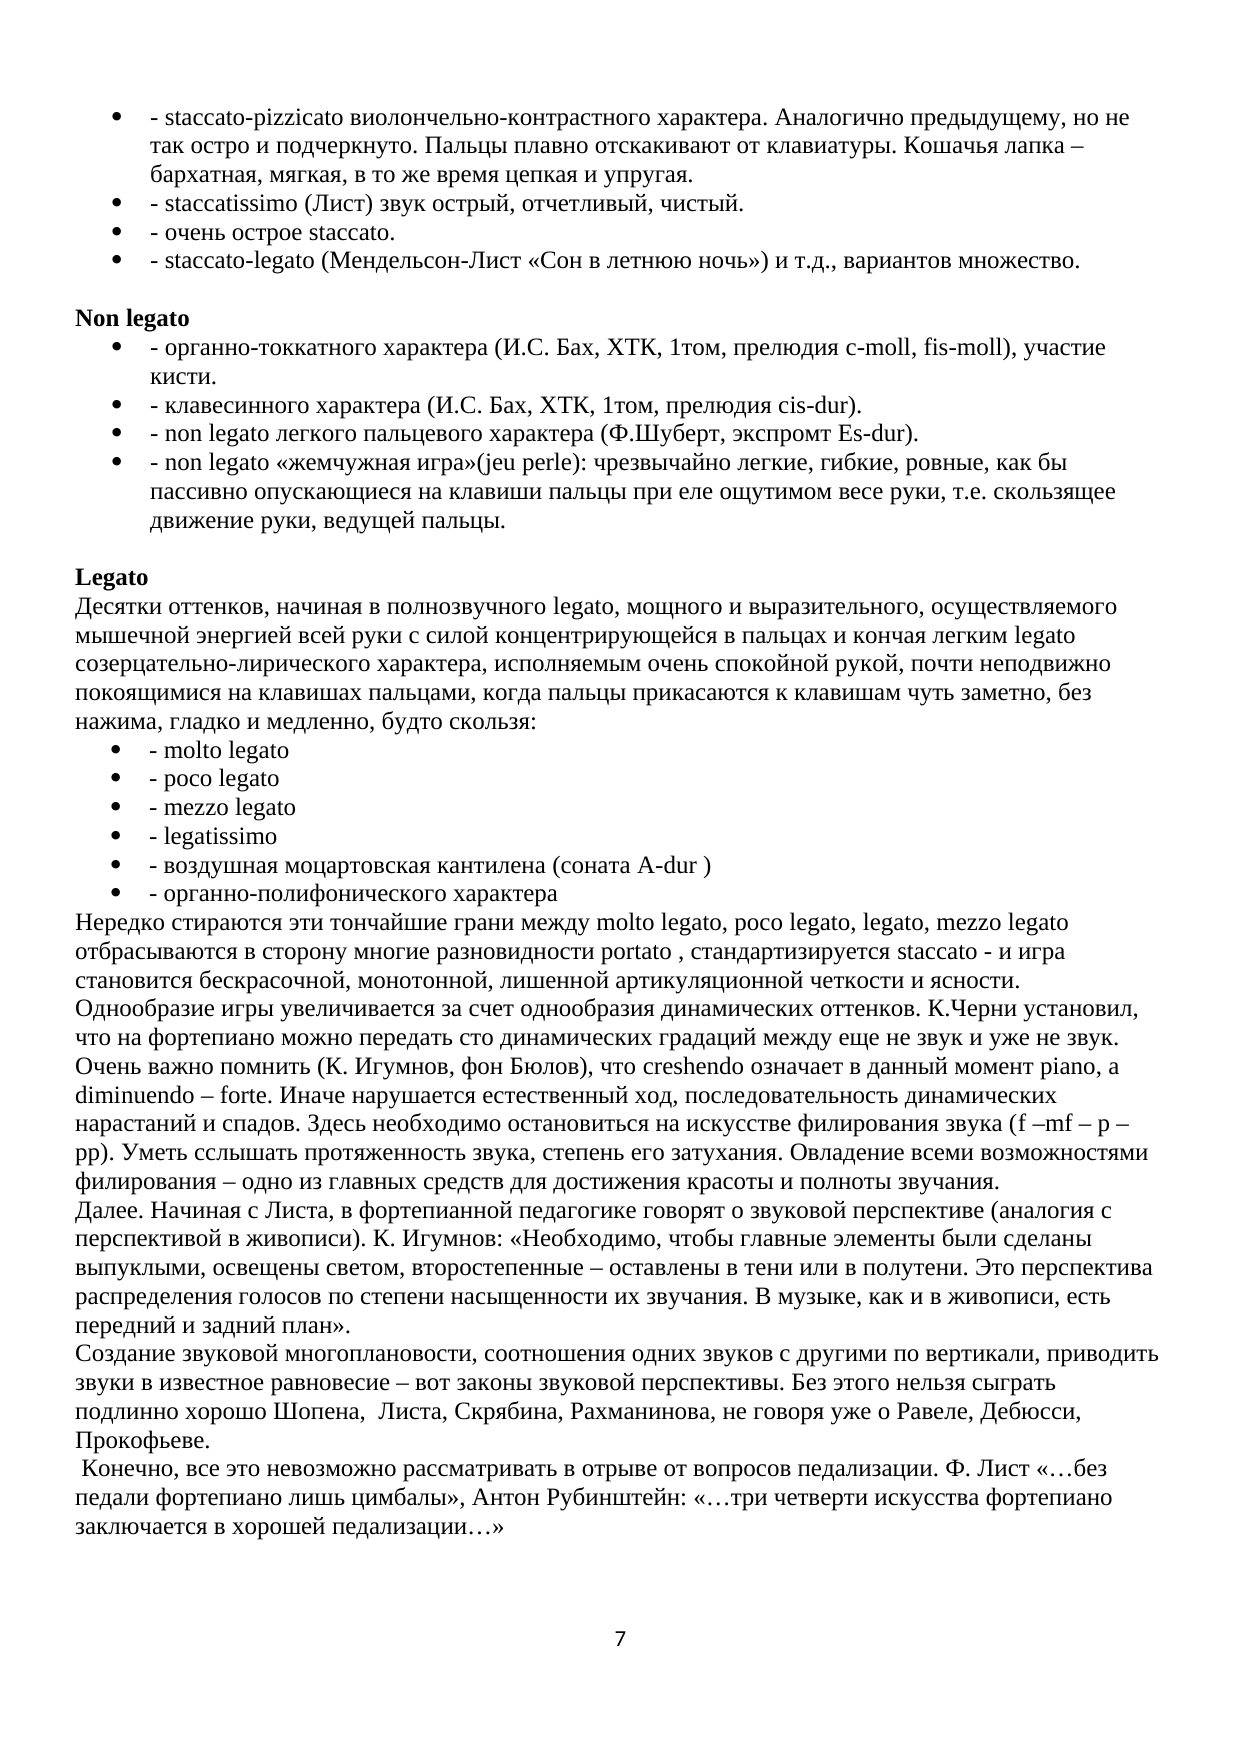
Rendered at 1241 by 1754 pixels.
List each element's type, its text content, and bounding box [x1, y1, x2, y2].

list - non legato легкого пальцевого характера (Ф.Шуберт, экспромт Es-dur). [112, 418, 1165, 447]
text Десятки оттенков, начиная в полнозвучного legato, мощного и выразительного, осуществляемого мышечной энергией всей руки с силой концентрирующейся в пальцах и кончая легким legato созерцательно-лирического характера, исполняемым очень спокойной рукой, почти неподвижно покоящимися на клавишах пальцами, когда пальцы прикасаются к клавишам чуть заметно, без нажима, гладко и медленно, будто скользя: [75, 591, 1165, 735]
list - органно-токкатного характера (И.С. Бах, ХТК, 1том, прелюдия c-moll, fis-moll), участие кисти. [112, 332, 1165, 390]
text Однообразие игры увеличивается за счет однообразия динамических оттенков. К.Черни установил, что на фортепиано можно передать сто динамических градаций между еще не звук и уже не звук. Очень важно помнить (К. Игумнов, фон Бюлов), что creshendo означает в данный момент piano, a diminuendo – forte. Иначе нарушается естественный ход, последовательность динамических нарастаний и спадов. Здесь необходимо остановиться на искусстве филирования звука (f –mf – p – pp). Уметь сслышать протяженность звука, степень его затухания. Овладение всеми возможностями филирования – одно из главных средств для достижения красоты и полноты звучания. [75, 993, 1165, 1195]
list - non legato «жемчужная игра»(jeu perle): чрезвычайно легкие, гибкие, ровные, как бы пассивно опускающиеся на клавиши пальцы при еле ощутимом весе руки, т.е. скользящее движение руки, ведущей пальцы. [112, 447, 1165, 533]
list - oчень острое staccato. [112, 217, 1165, 246]
text Конечно, все это невозможно рассматривать в отрыве от вопросов педализации. Ф. Лист «…без педали фортепиано лишь цимбалы», Антон Рубинштейн: «…три четверти искусства фортепиано заключается в хорошей педализации…» [75, 1453, 1165, 1540]
list - staccato-legato (Мендельсон-Лист «Сон в летнюю ночь») и т.д., вариантов множество. [112, 246, 1165, 274]
list - legatissimo [111, 821, 1165, 850]
list - molto legato [111, 735, 1165, 763]
text Создание звуковой многоплановости, соотношения одних звуков с другими по вертикали, приводить звуки в известное равновесие – вот законы звуковой перспективы. Без этого нельзя сыграть подлинно хорошо Шопена, Листа, Скрябина, Рахманинова, не говоря уже о Равеле, Дебюсси, Прокофьеве. [75, 1338, 1165, 1453]
text Нередко стираются эти тончайшие грани между molto legato, poco legato, legato, mezzo legato отбрасываются в сторону многие разновидности portato , стандартизируется staccato - и игра становится бескрасочной, монотонной, лишенной артикуляционной четкости и ясности. [75, 907, 1165, 993]
list - staccato-pizzicato виолончельно-контрастного характера. Аналогично предыдущему, но не так остро и подчеркнуто. Пальцы плавно отскакивают от клавиатуры. Кошачья лапка – бархатная, мягкая, в то же время цепкая и упругая. [112, 102, 1165, 188]
text Далее. Начиная с Листа, в фортепианной педагогике говорят о звуковой перспективе (аналогия с перспективой в живописи). К. Игумнов: «Необходимо, чтобы главные элементы были сделаны выпуклыми, освещены светом, второстепенные – оставлены в тени или в полутени. Это перспектива распределения голосов по степени насыщенности их звучания. В музыке, как и в живописи, есть передний и задний план». [75, 1195, 1165, 1338]
text Legato [75, 562, 1165, 591]
list - staccatissimo (Лист) звук острый, отчетливый, чистый. [112, 188, 1165, 217]
list - органно-полифонического характера [111, 878, 1165, 907]
list - poco legato [111, 763, 1165, 792]
list - клавесинного характера (И.С. Бах, ХТК, 1том, прелюдия cis-dur). [112, 390, 1165, 418]
list - воздушная моцартовская кантилена (соната A-dur ) [111, 850, 1165, 878]
text Non legato [75, 303, 1165, 332]
list - mezzo legato [111, 792, 1165, 821]
